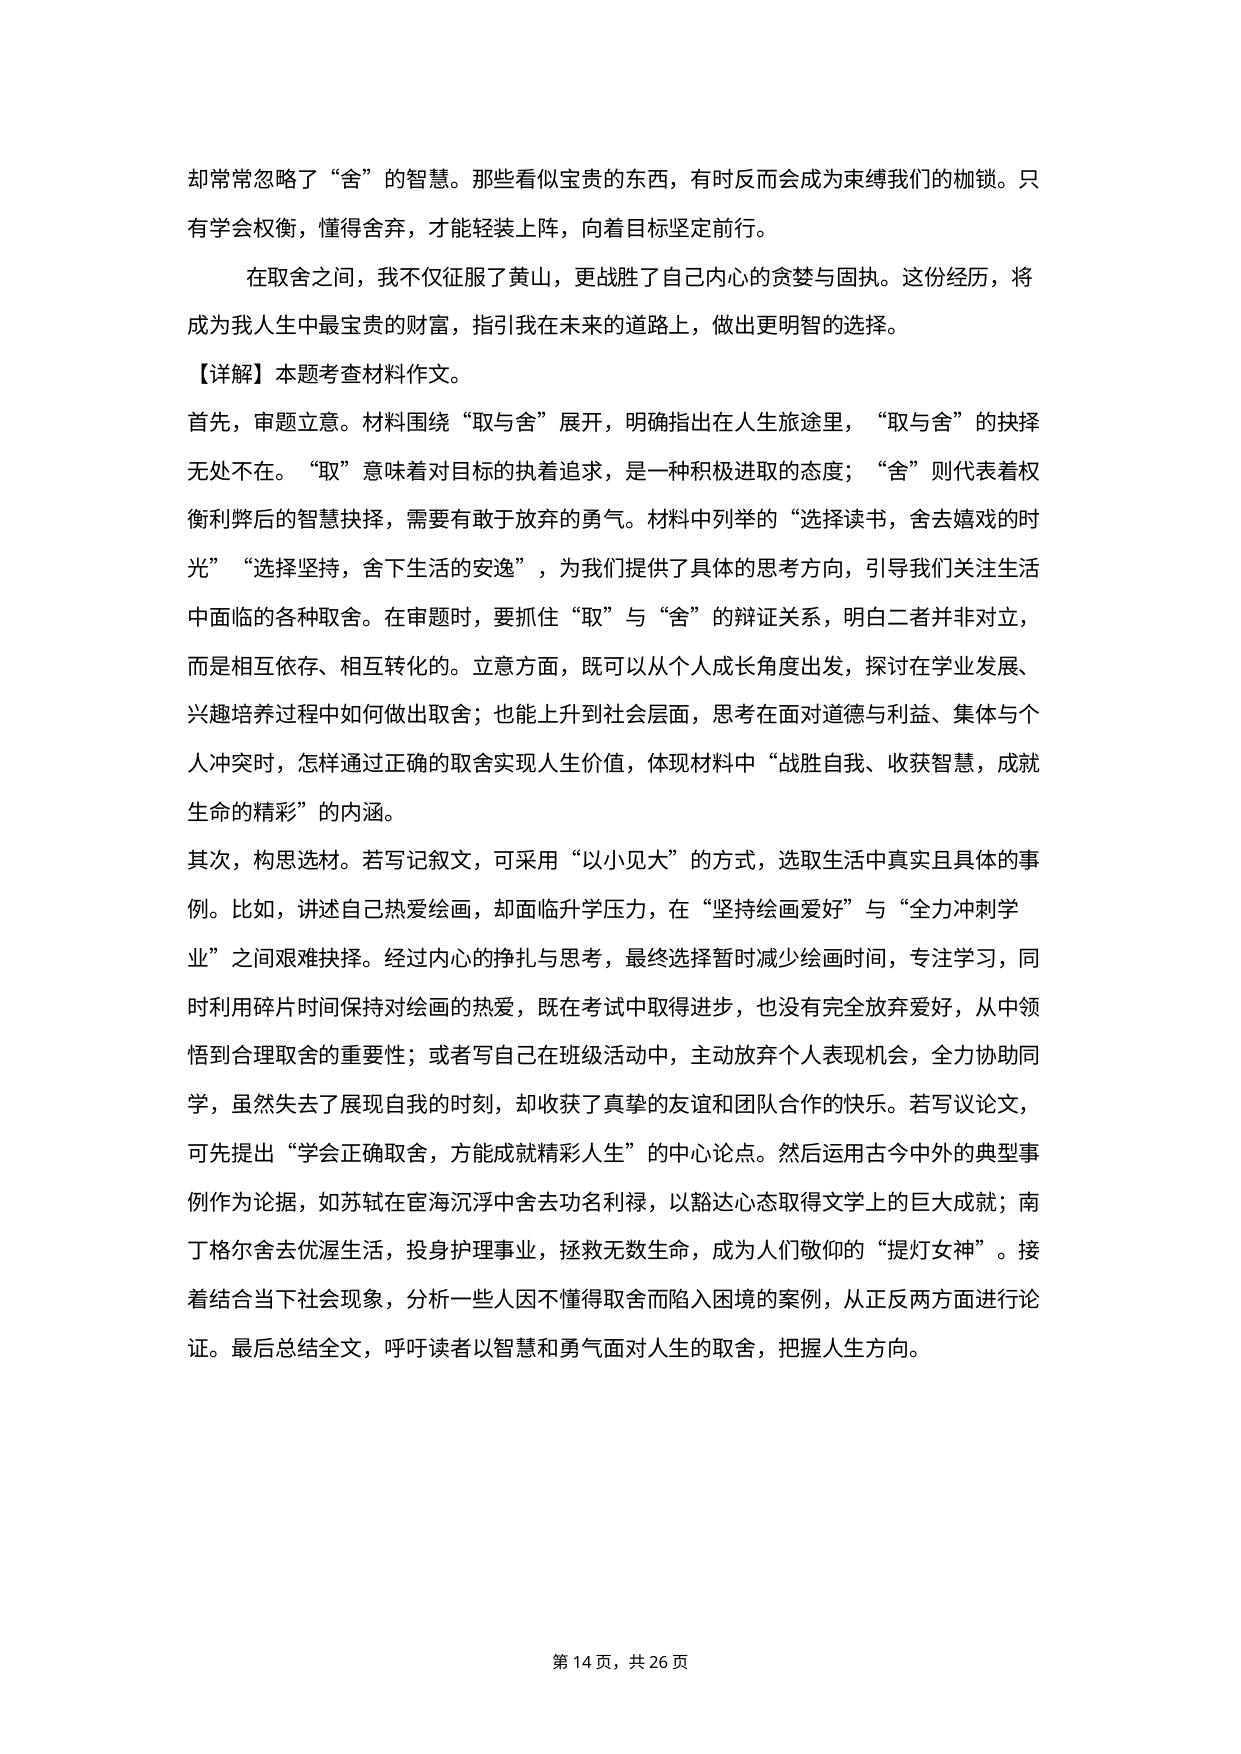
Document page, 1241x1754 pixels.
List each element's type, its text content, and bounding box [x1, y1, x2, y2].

text 在取舍之间，我不仅征服了黄山，更战胜了自己内心的贪婪与固执。这份经历，将成为我人生中最宝贵的财富，指引我在未来的道路上，做出更明智的选择。 [187, 259, 1053, 340]
text 【详解】本题考查材料作文。 [187, 356, 1053, 389]
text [187, 162, 1053, 243]
text 其次，构思选材。若写记叙文，可采用“以小见大”的方式，选取生活中真实且具体的事例。比如，讲述自己热爱绘画，却面临升学压力，在“坚持绘画爱好”与“全力冲刺学业”之间艰难抉择。经过内心的挣扎与思考，最终选择暂时减少绘画时间，专注学习，同时利用碎片时间保持对绘画的热爱，既在考试中取得进步，也没有完全放弃爱好，从中领悟到合理取舍的重要性；或者写自己在班级活动中，主动放弃个人表现机会，全力协助同学，虽然失去了展现自我的时刻，却收获了真挚的友谊和团队合作的快乐。若写议论文，可先提出“学会正确取舍，方能成就精彩人生”的中心论点。然后运用古今中外的典型事例作为论据，如苏轼在宦海沉浮中舍去功名利禄，以豁达心态取得文学上的巨大成就；南丁格尔舍去优渥生活，投身护理事业，拯救无数生命，成为人们敬仰的“提灯女神”。接着结合当下社会现象，分析一些人因不懂得取舍而陷入困境的案例，从正反两方面进行论证。最后总结全文，呼吁读者以智慧和勇气面对人生的取舍，把握人生方向。 [187, 843, 1053, 1363]
text 首先，审题立意。材料围绕“取与舍”展开，明确指出在人生旅途里，“取与舍”的抉择无处不在。“取”意味着对目标的执着追求，是一种积极进取的态度；“舍”则代表着权衡利弊后的智慧抉择，需要有敢于放弃的勇气。材料中列举的“选择读书，舍去嬉戏的时光”“选择坚持，舍下生活的安逸”，为我们提供了具体的思考方向，引导我们关注生活中面临的各种取舍。在审题时，要抓住“取”与“舍”的辩证关系，明白二者并非对立，而是相互依存、相互转化的。立意方面，既可以从个人成长角度出发，探讨在学业发展、兴趣培养过程中如何做出取舍；也能上升到社会层面，思考在面对道德与利益、集体与个人冲突时，怎样通过正确的取舍实现人生价值，体现材料中“战胜自我、收获智慧，成就生命的精彩”的内涵。 [187, 404, 1053, 827]
